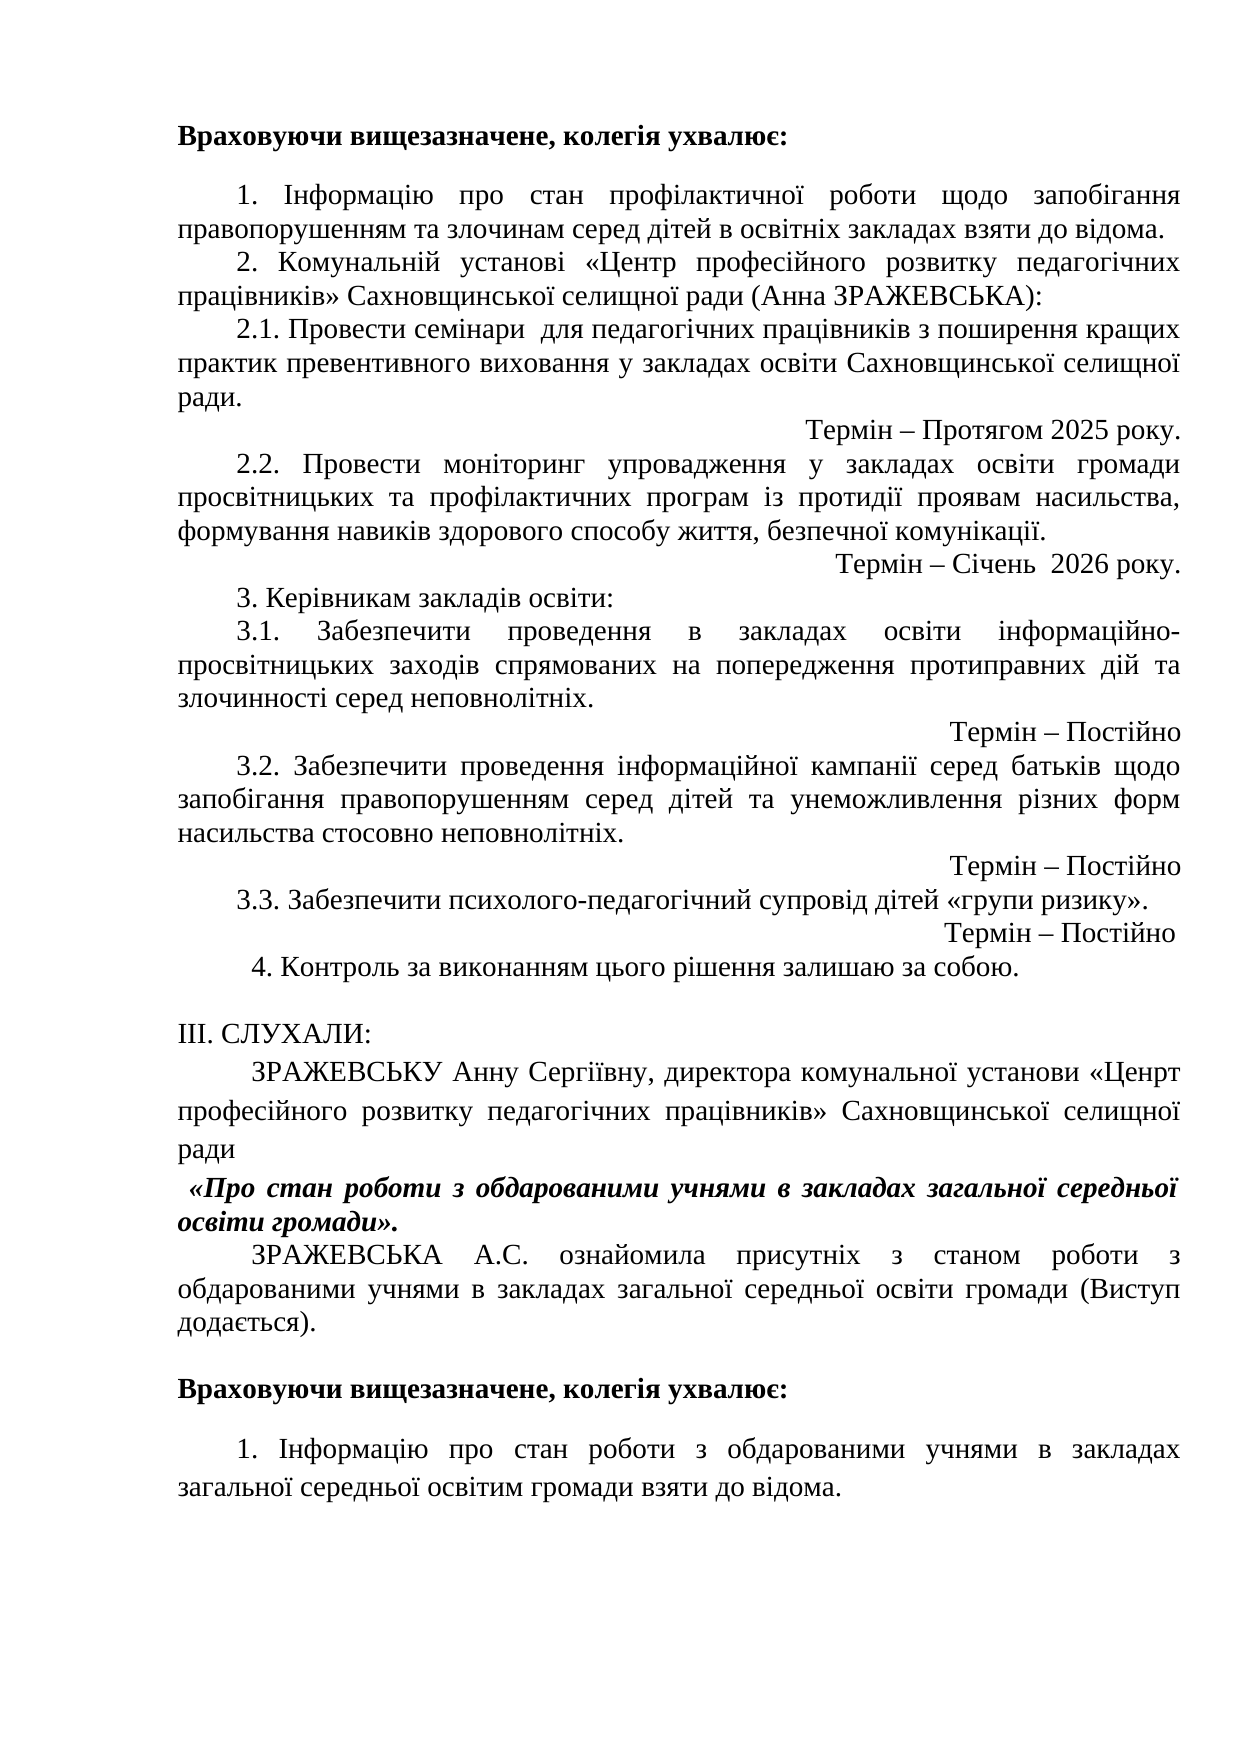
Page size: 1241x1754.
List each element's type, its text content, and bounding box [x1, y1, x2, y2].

text 1. Інформацію про стан профілактичної роботи щодо запобігання правопорушенням та злочинам серед дітей в освітніх закладах взяти до відома. [177, 177, 1181, 244]
text Враховуючи вищезазначене, колегія ухвалює: [177, 118, 1181, 152]
list 4. Контроль за виконанням цього рішення залишаю за собою. [251, 949, 1181, 982]
list 3.2. Забезпечити проведення інформаційної кампанії серед батьків щодо запобігання правопорушенням серед дітей та унеможливлення різних форм насильства стосовно неповнолітніх. [177, 748, 1181, 848]
list 3.3. Забезпечити психолого-педагогічний супровід дітей «групи ризику». [177, 882, 1181, 915]
text Термін – Постійно [224, 848, 1181, 882]
text Термін – Постійно [224, 714, 1181, 748]
list ЗРАЖЕВСЬКУ Анну Сергіївну, директора комунальної установи «Ценрт професійного розвитку педагогічних працівників» Сахновщинської селищної ради [177, 1054, 1181, 1165]
list 2.2. Провести моніторинг упровадження у закладах освіти громади просвітницьких та профілактичних програм із протидії проявам насильства, формування навиків здорового способу життя, безпечної комунікації. [177, 446, 1181, 546]
text 2.1. Провести семінари для педагогічних працівників з поширення кращих практик превентивного виховання у закладах освіти Сахновщинської селищної ради. [177, 312, 1181, 412]
list 3.1. Забезпечити проведення в закладах освіти інформаційно-просвітницьких заходів спрямованих на попередження протиправних дій та злочинності серед неповнолітніх. [177, 613, 1181, 714]
list Термін – Постійно [915, 915, 1181, 949]
text 2. Комунальній установі «Центр професійного розвитку педагогічних працівників» Сахновщинської селищної ради (Анна ЗРАЖЕВСЬКА): [177, 244, 1181, 312]
list «Про стан роботи з обдарованими учнями в закладах загальної середньої освіти громади». [177, 1170, 1181, 1237]
list 3. Керівникам закладів освіти: [177, 580, 1181, 613]
list ЗРАЖЕВСЬКА А.С. ознайомила присутніх з станом роботи з обдарованими учнями в закладах загальної середньої освіти громади (Виступ додається). [177, 1237, 1181, 1338]
text Термін – Протягом 2025 року. [236, 412, 1181, 446]
text Термін – Січень 2026 року. [224, 546, 1181, 580]
list ІІІ. СЛУХАЛИ: [177, 1016, 1181, 1049]
text Враховуючи вищезазначене, колегія ухвалює: [177, 1371, 1181, 1405]
text 1. Інформацію про стан роботи з обдарованими учнями в закладах загальної середньої освітим громади взяти до відома. [177, 1431, 1181, 1503]
